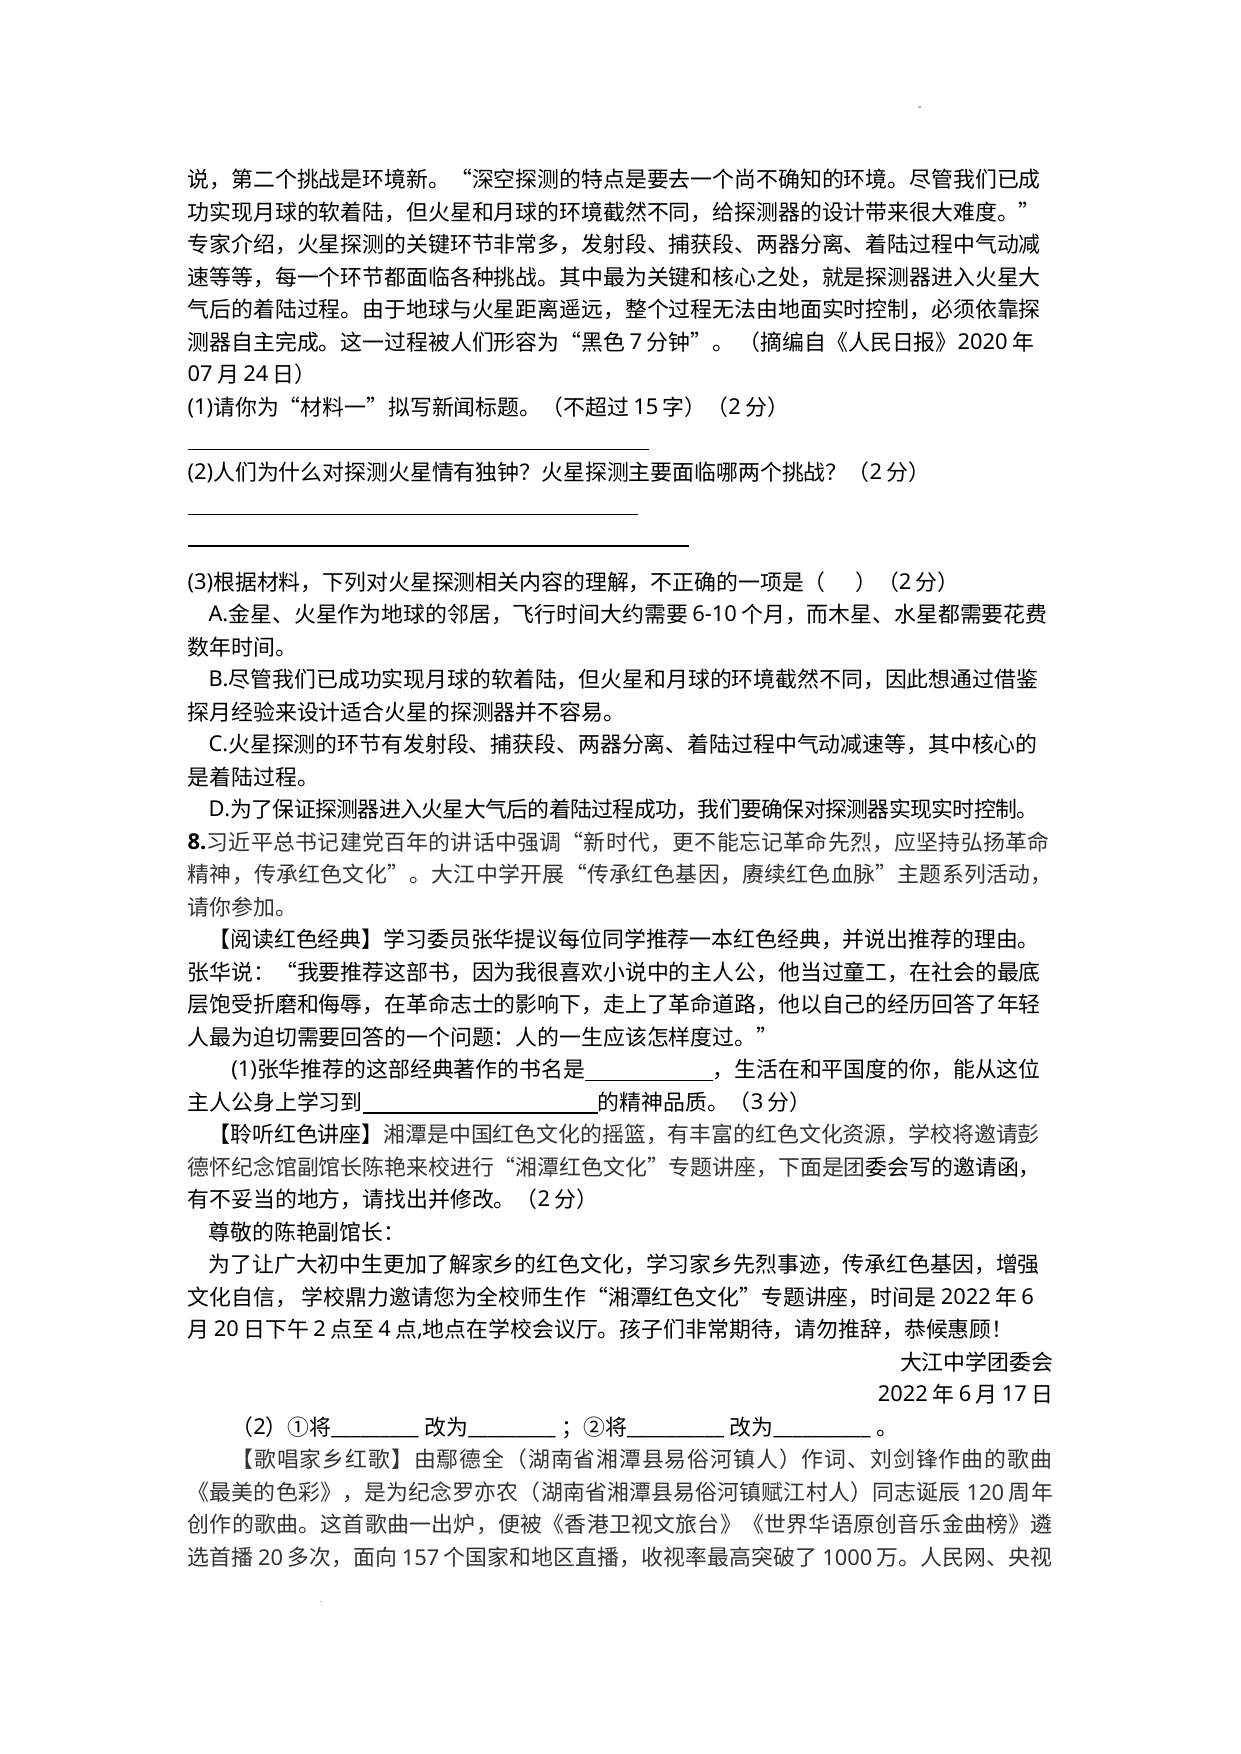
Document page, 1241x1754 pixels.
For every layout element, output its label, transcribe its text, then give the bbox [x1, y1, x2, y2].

text (1)张华推荐的这部经典著作的书名是 ，生活在和平国度的你，能从这位主人公身上学习到 的精神品质。（3分） [187, 1052, 1053, 1117]
list （2）①将_________ 改为_________ ；②将__________ 改为__________ 。 [144, 1409, 1053, 1442]
list 8.习近平总书记建党百年的讲话中强调“新时代，更不能忘记革命先烈，应坚持弘扬革命精神，传承红色文化”。大江中学开展“传承红色基因，赓续红色血脉”主题系列活动，请你参加。 [187, 824, 1053, 922]
text 【阅读红色经典】学习委员张华提议每位同学推荐一本红色经典，并说出推荐的理由。张华说：“我要推荐这部书，因为我很喜欢小说中的主人公，他当过童工，在社会的最底层饱受折磨和侮辱，在革命志士的影响下，走上了革命道路，他以自己的经历回答了年轻人最为迫切需要回答的一个问题：人的一生应该怎样度过。” [187, 922, 1053, 1052]
text 为了让广大初中生更加了解家乡的红色文化，学习家乡先烈事迹，传承红色基因，增强文化自信， 学校鼎力邀请您为全校师生作“湘潭红色文化”专题讲座，时间是2022年6月20日下午2点至4点,地点在学校会议厅。孩子们非常期待，请勿推辞，恭候惠顾！ [187, 1247, 1053, 1344]
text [187, 1442, 1053, 1572]
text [187, 162, 1053, 389]
text (3)根据材料，下列对火星探测相关内容的理解，不正确的一项是（ ）（2分） [187, 564, 1053, 597]
text D.为了保证探测器进入火星大气后的着陆过程成功，我们要确保对探测器实现实时控制。 [187, 792, 1053, 824]
text (2)人们为什么对探测火星情有独钟？火星探测主要面临哪两个挑战？（2分） [187, 454, 1053, 487]
text 大江中学团委会 [187, 1344, 1053, 1377]
text 尊敬的陈艳副馆长： [187, 1214, 1053, 1247]
text A.金星、火星作为地球的邻居，飞行时间大约需要6-10个月，而木星、水星都需要花费数年时间。 [187, 597, 1053, 662]
text (1)请你为“材料一”拟写新闻标题。（不超过15字）（2分） [187, 389, 1053, 422]
text 2022年6月17日 [187, 1377, 1053, 1409]
text B.尽管我们已成功实现月球的软着陆，但火星和月球的环境截然不同，因此想通过借鉴探月经验来设计适合火星的探测器并不容易。 [187, 662, 1053, 727]
text 【聆听红色讲座】湘潭是中国红色文化的摇篮，有丰富的红色文化资源，学校将邀请彭德怀纪念馆副馆长陈艳来校进行“湘潭红色文化”专题讲座，下面是团委会写的邀请函，有不妥当的地方，请找出并修改。（2分） [187, 1117, 1053, 1214]
text C.火星探测的环节有发射段、捕获段、两器分离、着陆过程中气动减速等，其中核心的是着陆过程。 [187, 727, 1053, 792]
